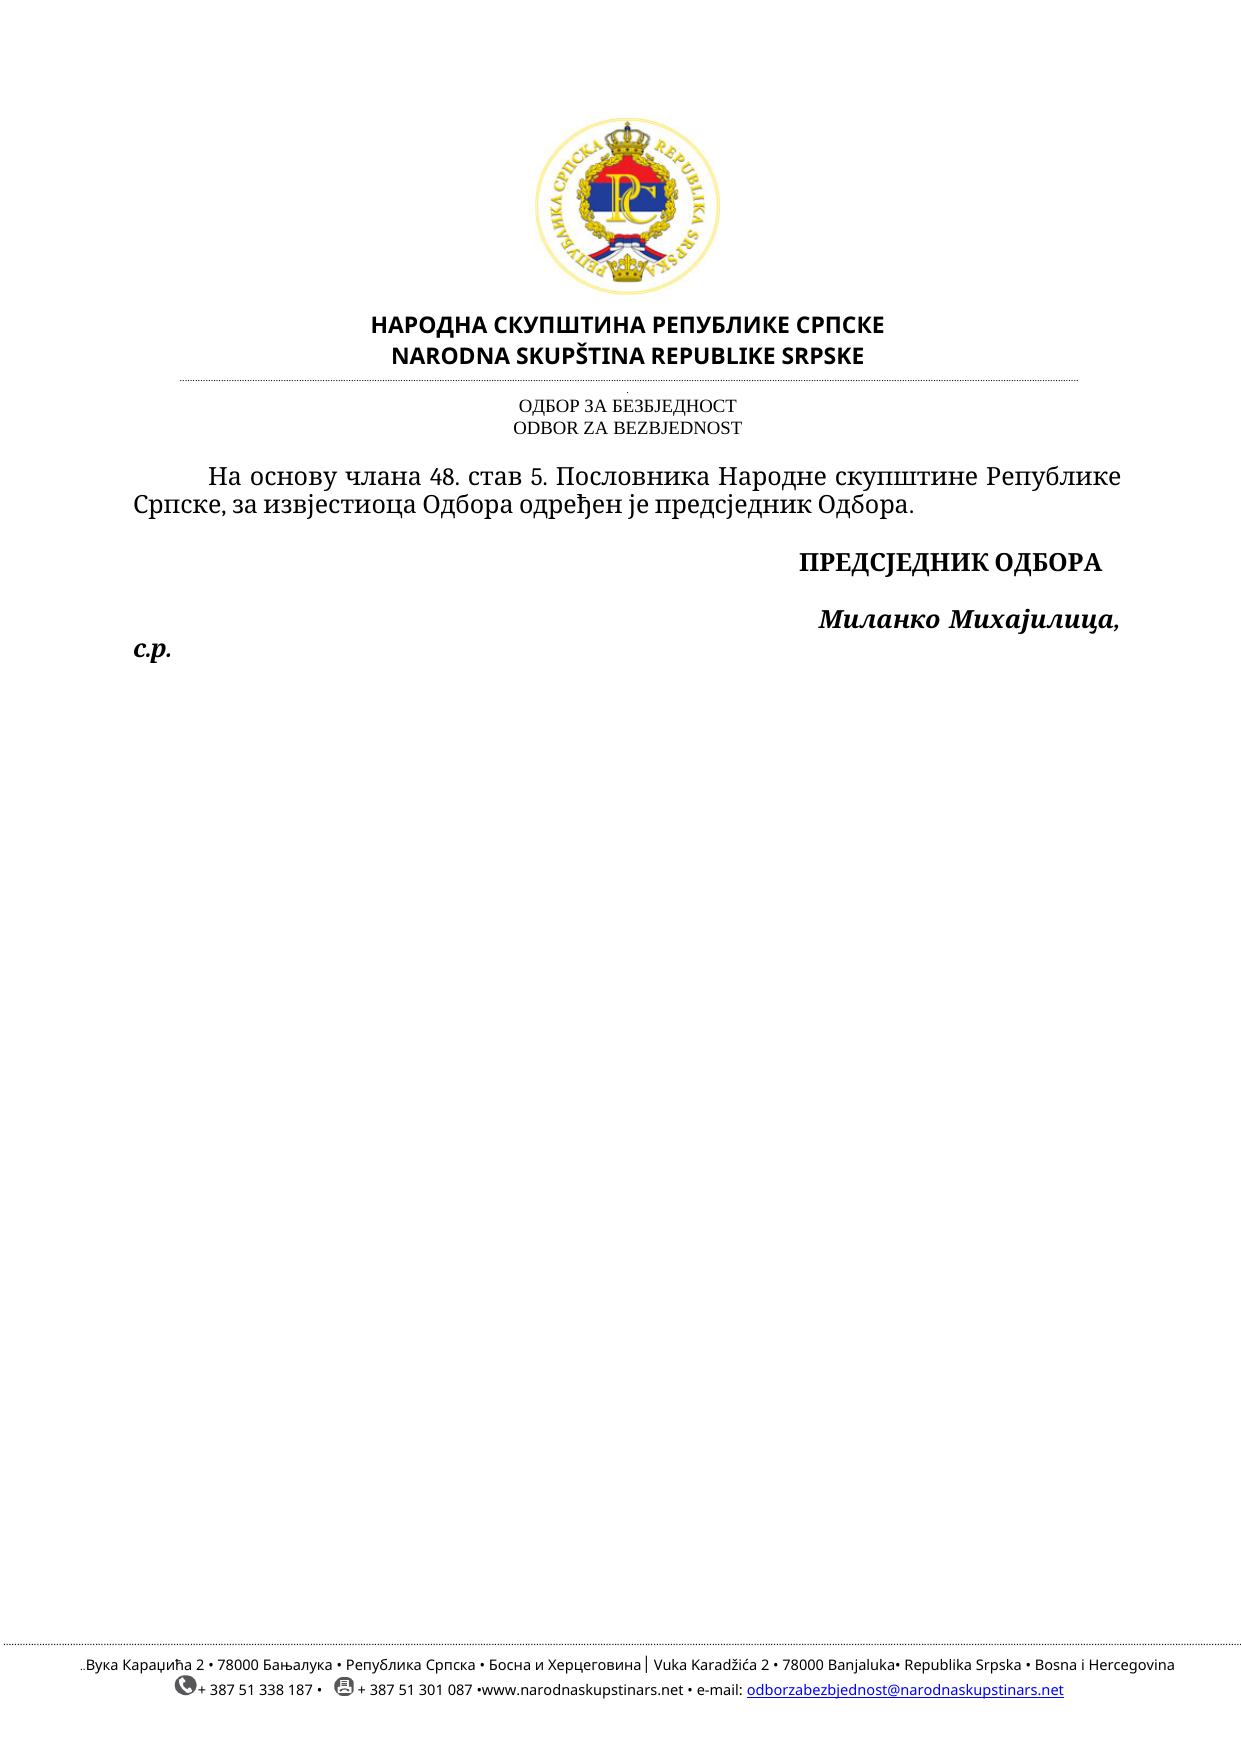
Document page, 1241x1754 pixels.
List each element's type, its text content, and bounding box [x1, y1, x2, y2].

text На основу члана 48. став 5. Пословника Народне скупштине Републике Српске, за извјестиоца Одбора одређен је предсједник Одбора. [133, 462, 1122, 520]
text ПРЕДСЈЕДНИК ОДБОРА [133, 549, 1122, 577]
text Миланко Михајилица, с.р. [133, 606, 1122, 664]
